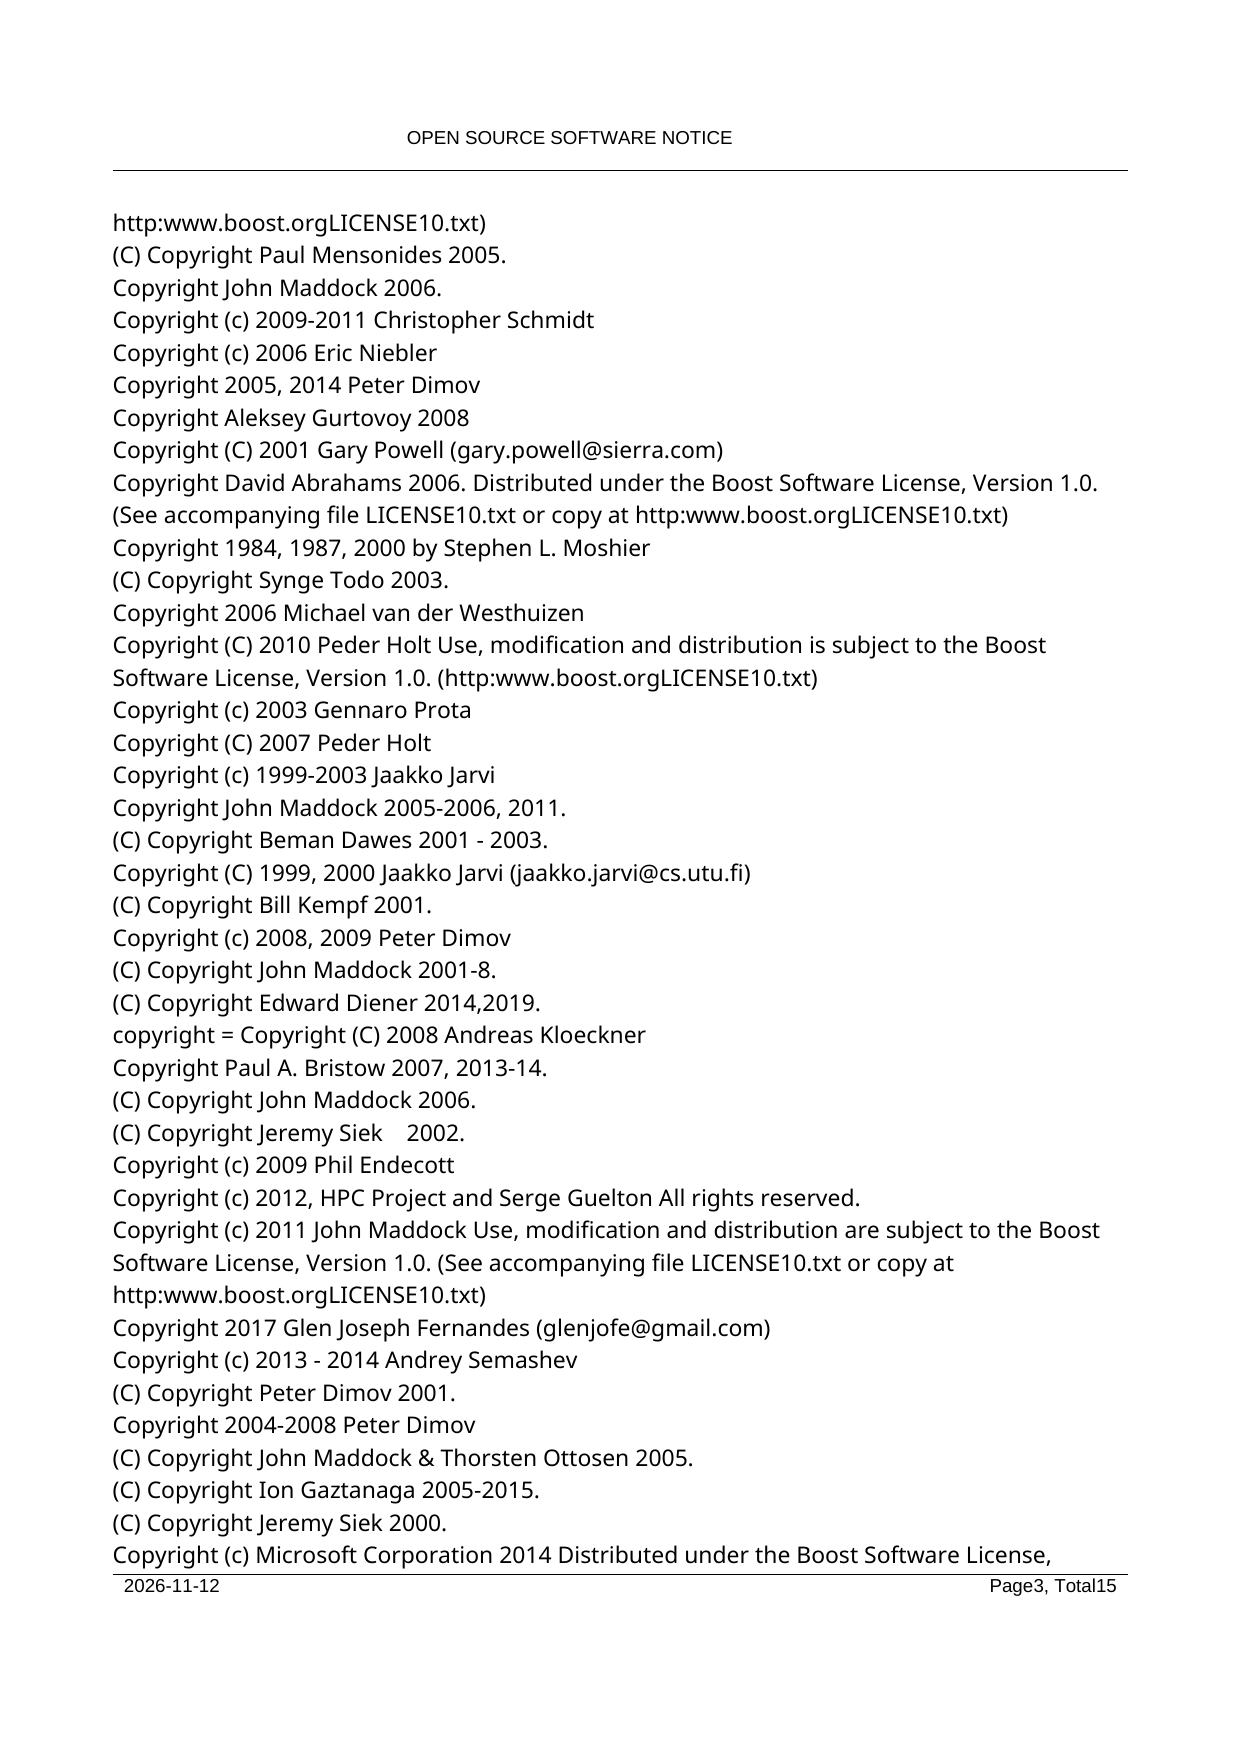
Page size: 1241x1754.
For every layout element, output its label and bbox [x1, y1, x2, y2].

text [112, 206, 1128, 1571]
